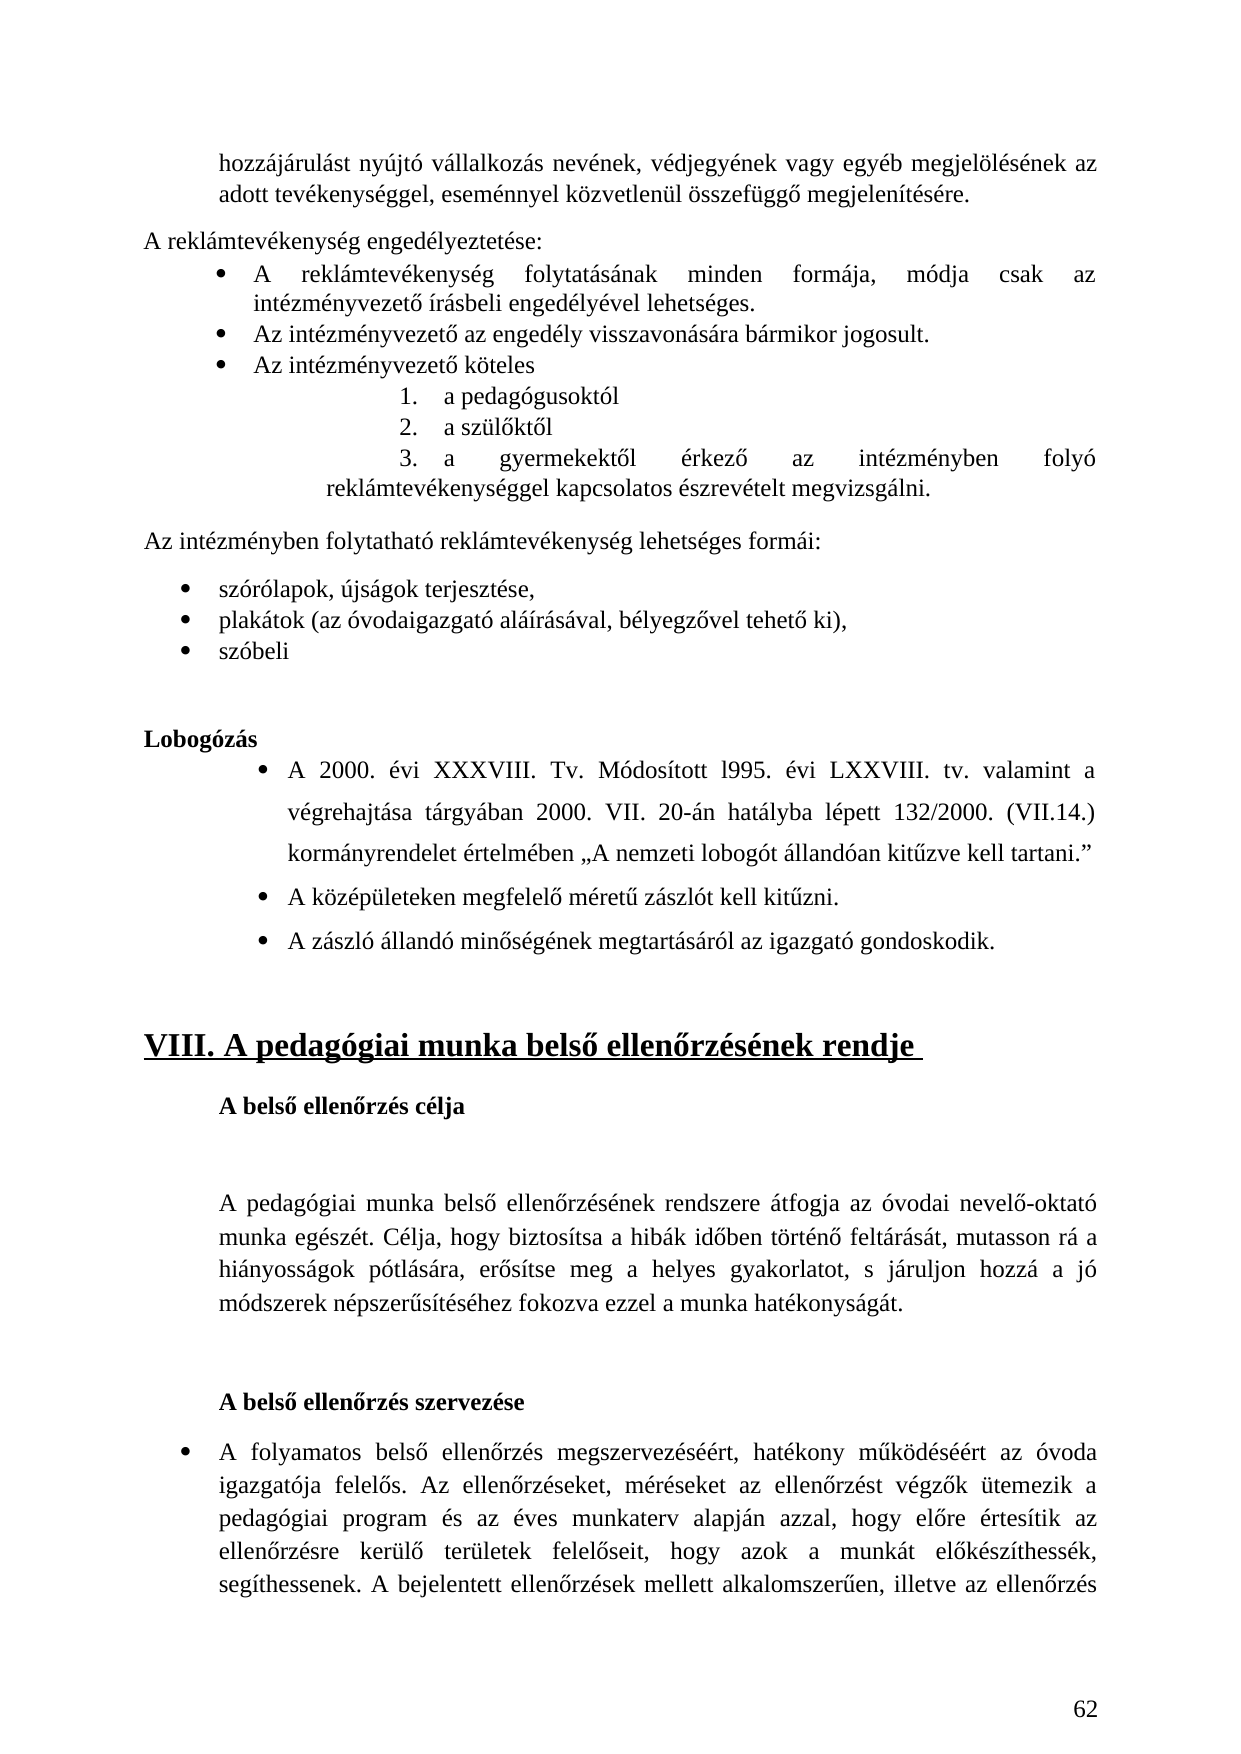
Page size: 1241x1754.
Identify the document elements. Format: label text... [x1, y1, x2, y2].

list Az intézményvezető az engedély visszavonására bármikor jogosult. [217, 319, 1096, 348]
text Az intézményben folytatható reklámtevékenység lehetséges formái: [143, 526, 947, 555]
text VIII. A pedagógiai munka belső ellenőrzésének rendje [143, 1025, 1098, 1063]
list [181, 1437, 1098, 1597]
text A belső ellenőrzés célja [218, 1091, 1098, 1120]
list a pedagógusoktól [326, 381, 1096, 410]
list szórólapok, újságok terjesztése, [181, 574, 947, 603]
text Lobogózás [143, 724, 1098, 753]
text A pedagógiai munka belső ellenőrzésének rendszere átfogja az óvodai nevelő-oktató munka egészét. Célja, hogy biztosítsa a hibák időben történő feltárását, mutasson rá a hiányosságok pótlására, erősítse meg a helyes gyakorlatot, s járuljon hozzá a jó módszerek népszerűsítéséhez fokozva ezzel a munka hatékonyságát. [218, 1188, 1098, 1316]
list Az intézményvezető köteles [217, 350, 1096, 379]
list A 2000. évi XXXVIII. Tv. Módosított l995. évi LXXVIII. tv. valamint a végrehajtása tárgyában 2000. VII. 20-án hatályba lépett 132/2000. (VII.14.) kormányrendelet értelmében „A nemzeti lobogót állandóan kitűzve kell tartani.” [258, 755, 1096, 867]
list plakátok (az óvodaigazgató aláírásával, bélyegzővel tehető ki), [181, 605, 981, 634]
text A reklámtevékenység engedélyeztetése: [143, 226, 1097, 255]
list A zászló állandó minőségének megtartásáról az igazgató gondoskodik. [258, 926, 1096, 955]
list a gyermekektől érkező az intézményben folyó reklámtevékenységgel kapcsolatos észrevételt megvizsgálni. [326, 443, 1096, 502]
text A belső ellenőrzés szervezése [218, 1387, 1098, 1416]
list szóbeli [181, 636, 981, 665]
list a szülőktől [326, 412, 1096, 441]
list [181, 148, 1098, 207]
list A középületeken megfelelő méretű zászlót kell kitűzni. [258, 882, 1096, 910]
list A reklámtevékenység folytatásának minden formája, módja csak az intézményvezető írásbeli engedélyével lehetséges. [217, 259, 1096, 317]
